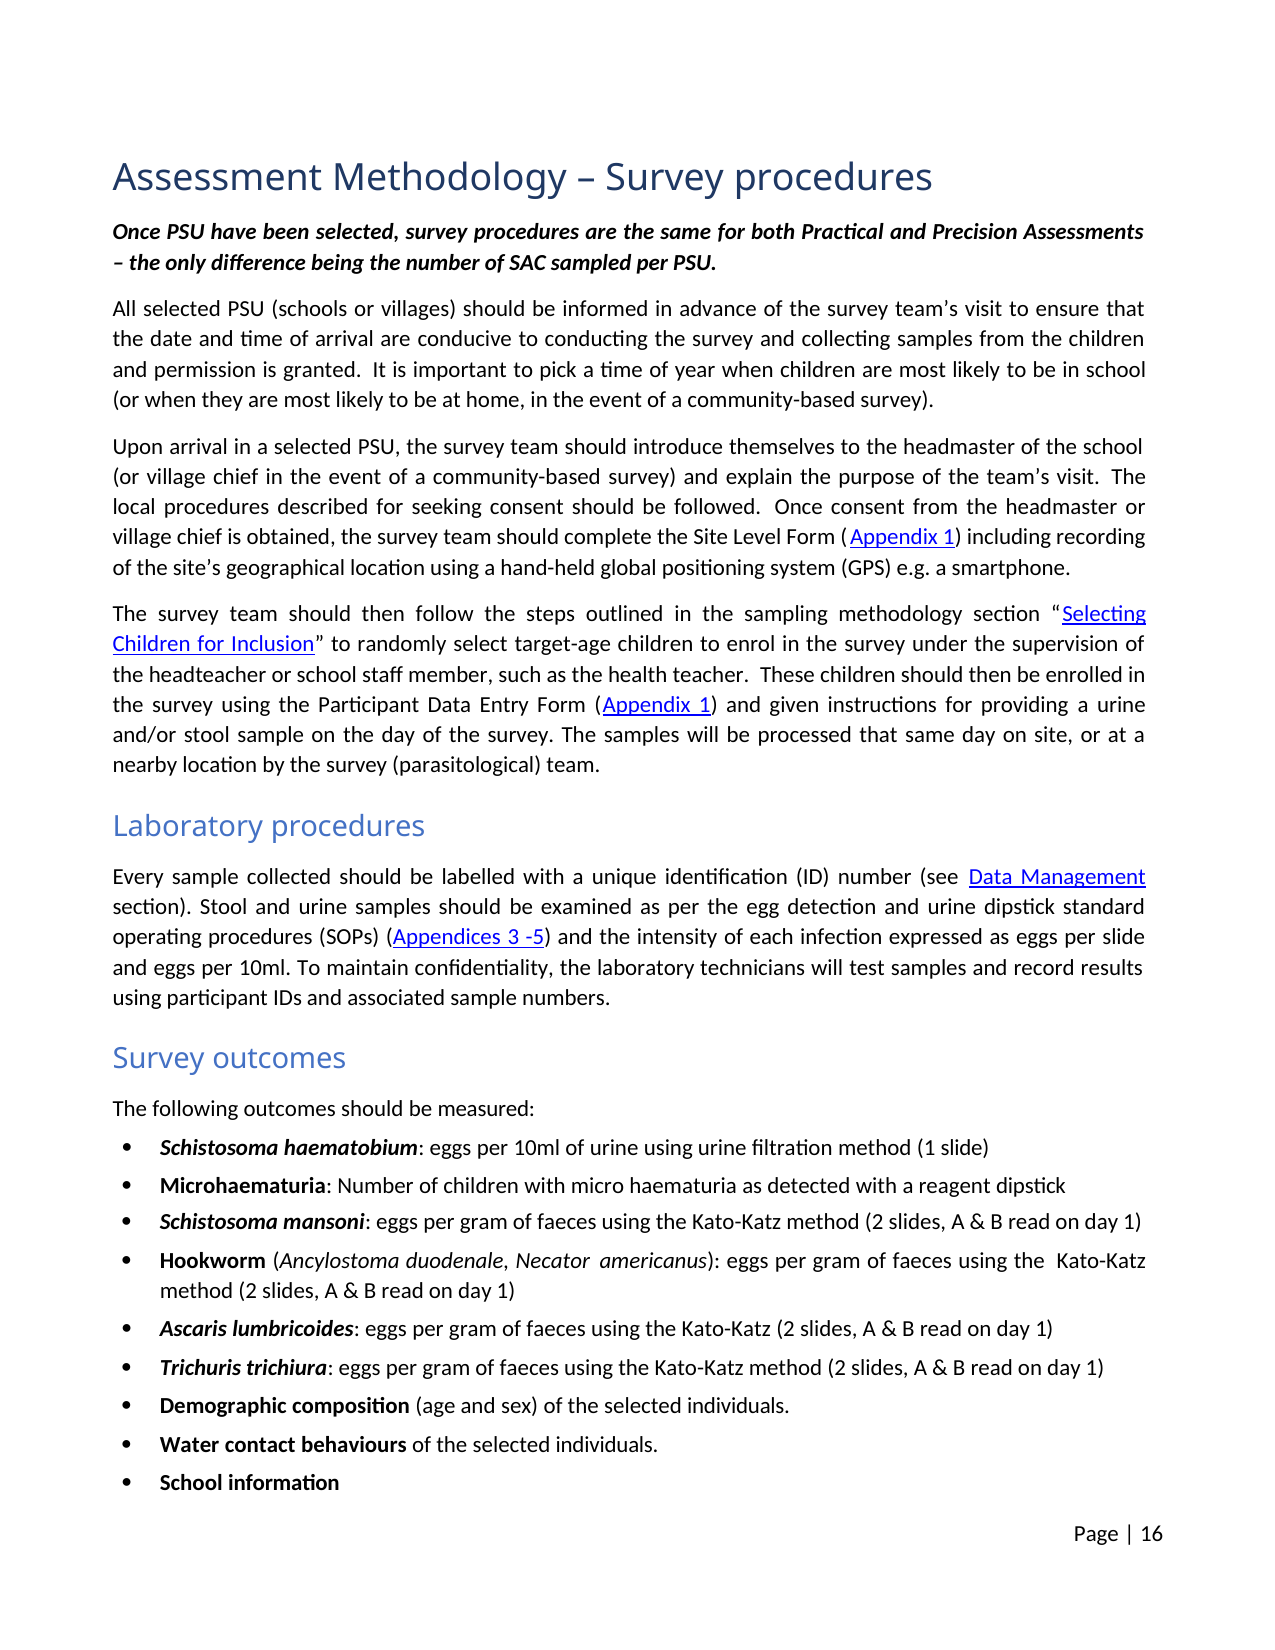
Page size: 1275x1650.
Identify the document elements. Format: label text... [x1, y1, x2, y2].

subtitle Survey outcomes [112, 1038, 1163, 1077]
list Ascaris lumbricoides: eggs per gram of faeces using the Kato-Katz (2 slides, A & B read on day 1) [123, 1314, 1146, 1342]
list Schistosoma mansoni: eggs per gram of faeces using the Kato-Katz method (2 slides, A & B read on day 1) [122, 1207, 1146, 1236]
text Upon arrival in a selected PSU, the survey team should introduce themselves to the headmaster of the school (or village chief in the event of a community-based survey) and explain the purpose of the team’s visit. The local procedures described for seeking consent should be followed. Once consent from the headmaster or village chief is obtained, the survey team should complete the Site Level Form (Appendix 1) including recording of the site’s geographical location using a hand-held global positioning system (GPS) e.g. a smartphone. [112, 432, 1146, 581]
text The following outcomes should be measured: [112, 1094, 1131, 1122]
text Every sample collected should be labelled with a unique identification (ID) number (see Data Management section). Stool and urine samples should be examined as per the egg detection and urine dipstick standard operating procedures (SOPs) (Appendices 3 -5) and the intensity of each infection expressed as eggs per slide and eggs per 10ml. To maintain confidentiality, the laboratory technicians will test samples and record results using participant IDs and associated sample numbers. [112, 862, 1146, 1011]
list Schistosoma haematobium: eggs per 10ml of urine using urine filtration method (1 slide) [123, 1133, 1146, 1161]
list Water contact behaviours of the selected individuals. [122, 1430, 1163, 1458]
subtitle Assessment Methodology – Survey procedures [112, 150, 1146, 201]
text The survey team should then follow the steps outlined in the sampling methodology section “Selecting Children for Inclusion” to randomly select target-age children to enrol in the survey under the supervision of the headteacher or school staff member, such as the health teacher. These children should then be enrolled in the survey using the Participant Data Entry Form (Appendix 1) and given instructions for providing a urine and/or stool sample on the day of the survey. The samples will be processed that same day on site, or at a nearby location by the survey (parasitological) team. [112, 599, 1146, 778]
text All selected PSU (schools or villages) should be informed in advance of the survey team’s visit to ensure that the date and time of arrival are conducive to conducting the survey and collecting samples from the children and permission is granted. It is important to pick a time of year when children are most likely to be in school (or when they are most likely to be at home, in the event of a community-based survey). [112, 294, 1146, 413]
subtitle Laboratory procedures [112, 806, 1146, 845]
list Trichuris trichiura: eggs per gram of faeces using the Kato-Katz method (2 slides, A & B read on day 1) [122, 1353, 1146, 1381]
list Hookworm (Ancylostoma duodenale, Necator americanus): eggs per gram of faeces using the Kato-Katz method (2 slides, A & B read on day 1) [122, 1246, 1146, 1304]
list Microhaematuria: Number of children with micro haematuria as detected with a reagent dipstick [123, 1171, 1146, 1199]
subtitle Once PSU have been selected, survey procedures are the same for both Practical and Precision Assessments – the only difference being the number of SAC sampled per PSU. [112, 217, 1146, 276]
list School information [123, 1468, 1163, 1496]
list Demographic composition (age and sex) of the selected individuals. [122, 1391, 1146, 1419]
